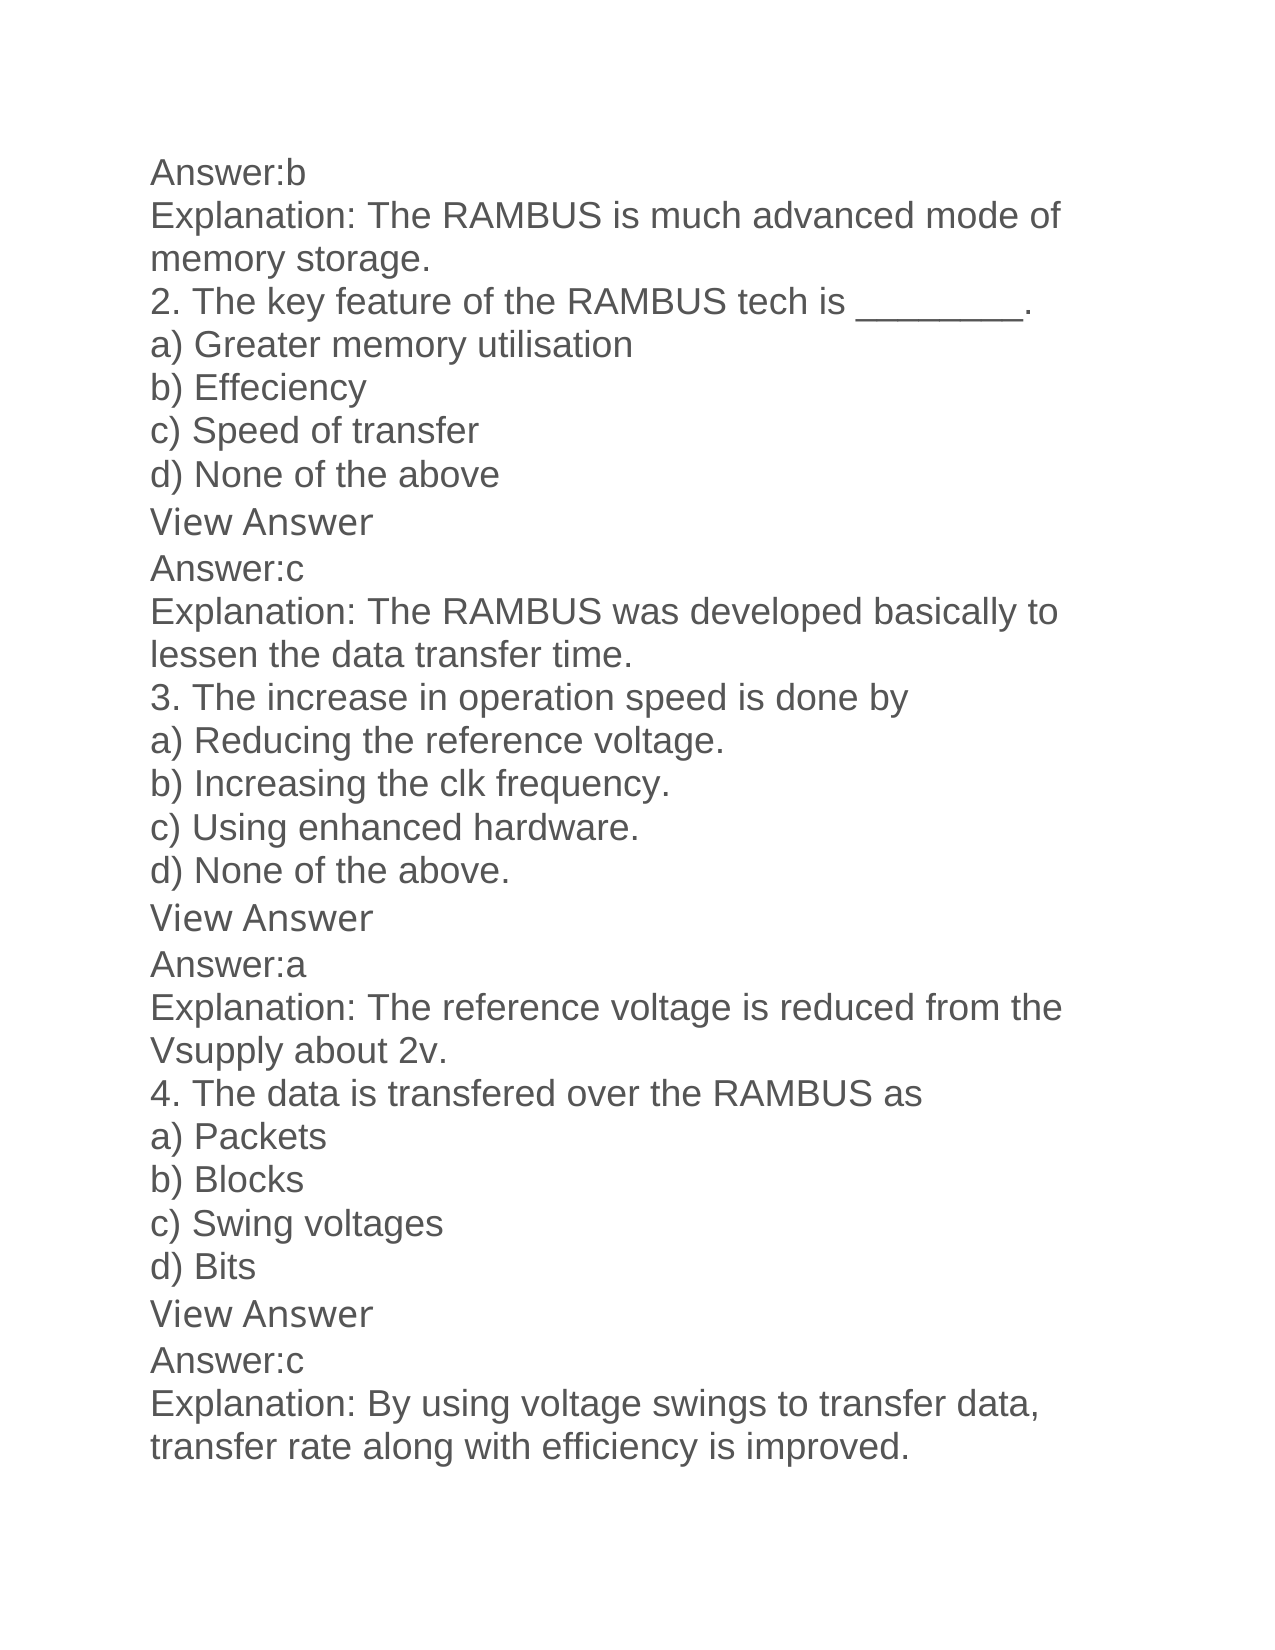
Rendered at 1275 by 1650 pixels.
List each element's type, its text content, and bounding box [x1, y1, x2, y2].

text Answer:a Explanation: The reference voltage is reduced from the Vsupply about 2v. [150, 942, 1125, 1071]
text Answer:c Explanation: The RAMBUS was developed basically to lessen the data transfer time. [150, 546, 1125, 675]
text 2. The key feature of the RAMBUS tech is ________. a) Greater memory utilisation b) Effeciency c) Speed of transfer d) None of the above View Answer [150, 279, 1125, 546]
text 3. The increase in operation speed is done by a) Reducing the reference voltage. b) Increasing the clk frequency. c) Using enhanced hardware. d) None of the above. View Answer [150, 675, 1125, 942]
text Answer:c Explanation: By using voltage swings to transfer data, transfer rate along with efficiency is improved. [150, 1338, 1125, 1467]
text Answer:b Explanation: The RAMBUS is much advanced mode of memory storage. [150, 150, 1125, 279]
text 4. The data is transfered over the RAMBUS as a) Packets b) Blocks c) Swing voltages d) Bits View Answer [150, 1071, 1125, 1338]
